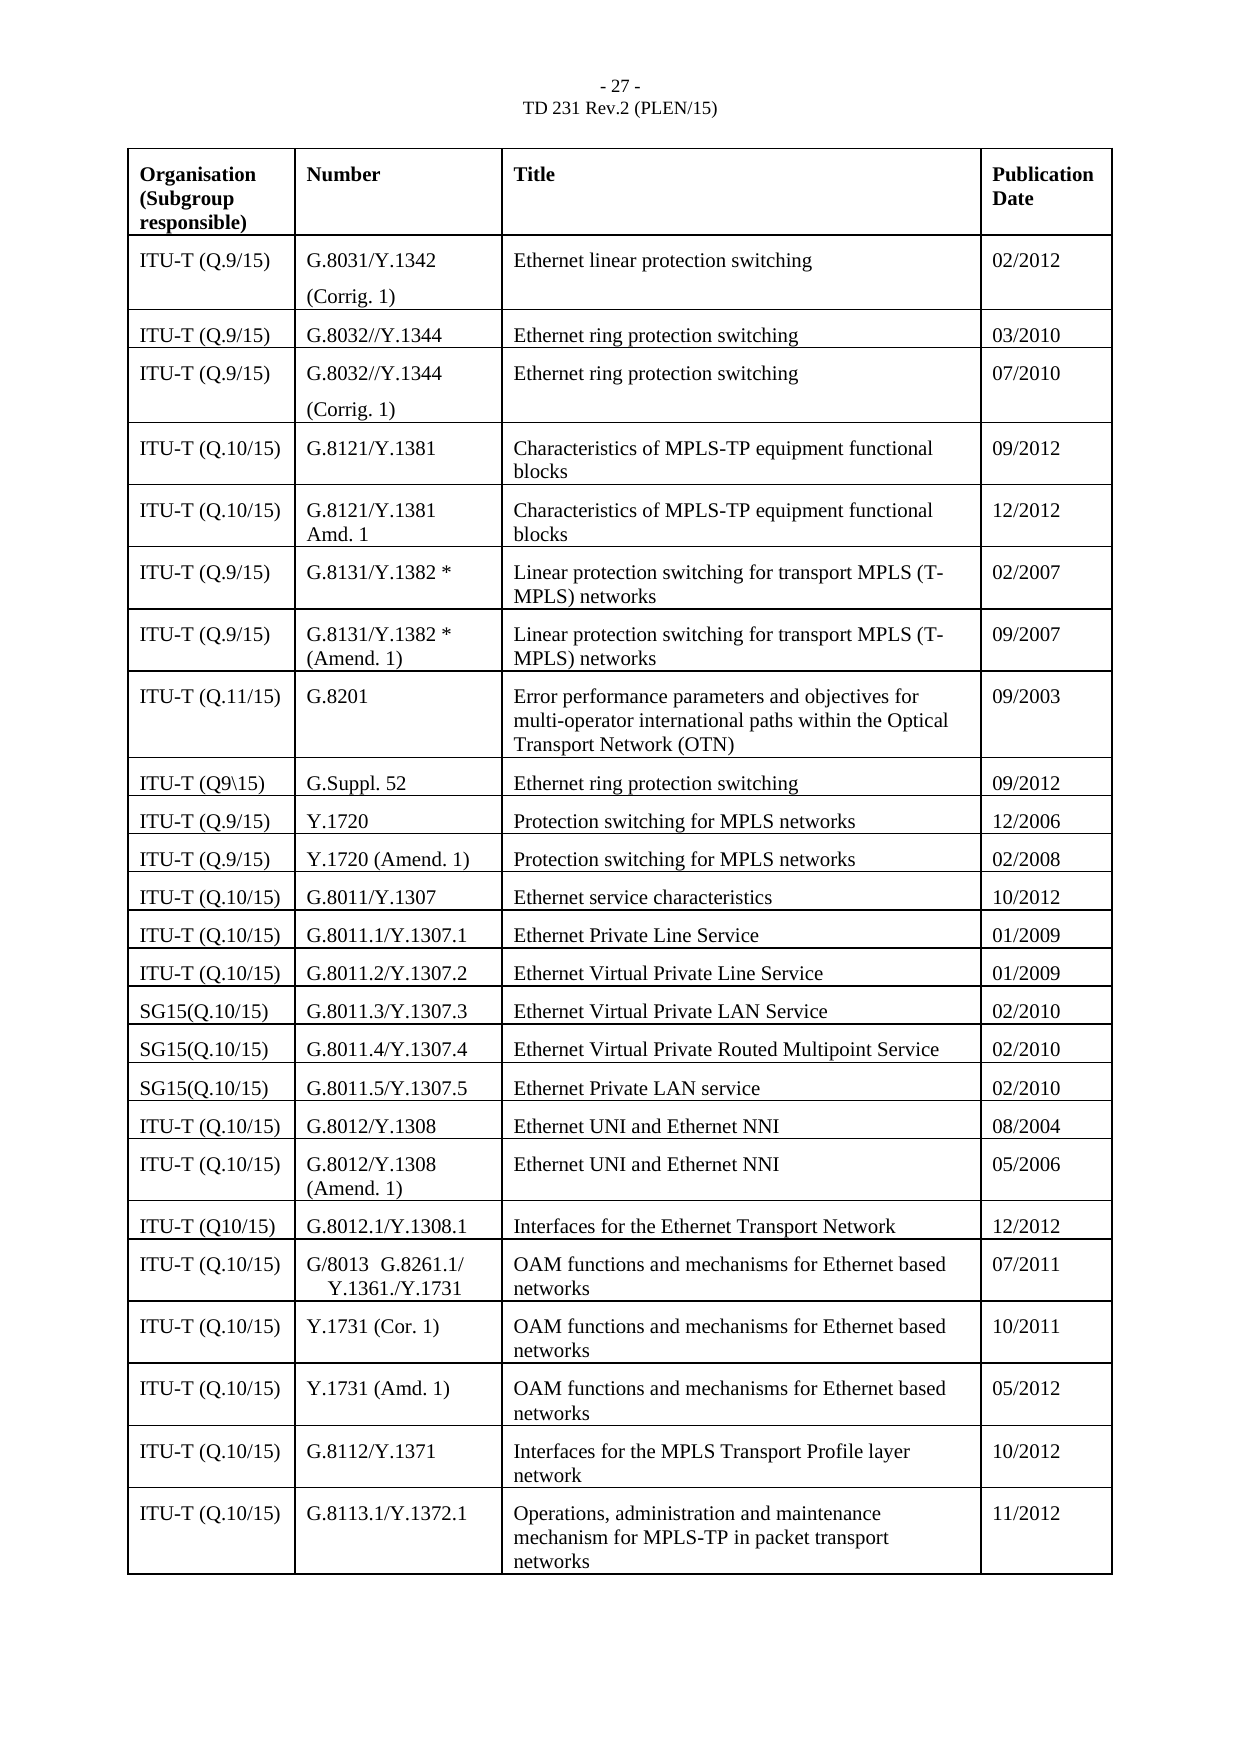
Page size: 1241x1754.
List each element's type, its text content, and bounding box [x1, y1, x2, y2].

table_header Number [296, 149, 501, 234]
table_cell Ethernet ring protection switching [503, 310, 980, 347]
table_cell ITU-T (Q.9/15) [129, 610, 294, 670]
table_cell G.8131/Y.1382 * (Amend. 1) [296, 610, 501, 670]
table_cell Ethernet ring protection switching [503, 348, 980, 421]
table_cell G.8011.4/Y.1307.4 [296, 1025, 501, 1061]
table_cell Protection switching for MPLS networks [503, 796, 980, 833]
table_cell 02/2012 [982, 236, 1111, 308]
table_cell ITU-T (Q.10/15) [129, 949, 294, 985]
table_cell ITU-T (Q.11/15) [129, 672, 294, 756]
table_cell OAM functions and mechanisms for Ethernet based networks [503, 1240, 980, 1300]
table_cell Y.1720 (Amend. 1) [296, 834, 501, 871]
table_cell G.8011.3/Y.1307.3 [296, 987, 501, 1023]
table_cell G.8011.5/Y.1307.5 [296, 1063, 501, 1099]
table_cell G.8113.1/Y.1372.1 [296, 1488, 501, 1573]
table_header Publication Date [982, 149, 1111, 234]
table_cell 10/2012 [982, 872, 1111, 909]
table_cell ITU-T (Q.10/15) [129, 1302, 294, 1362]
table_cell 02/2010 [982, 1063, 1111, 1099]
table_cell 02/2007 [982, 547, 1111, 608]
table_cell ITU-T (Q.9/15) [129, 796, 294, 833]
table_cell G.8201 [296, 672, 501, 756]
table_header Organisation (Subgroup responsible) [129, 149, 294, 234]
table_cell G/8013 G.8261.1/ Y.1361./Y.1731 [296, 1240, 501, 1300]
table_cell 02/2010 [982, 1025, 1111, 1061]
table_cell 12/2006 [982, 796, 1111, 833]
table_cell G.8011.2/Y.1307.2 [296, 949, 501, 985]
table_cell ITU-T (Q.10/15) [129, 872, 294, 909]
table_cell 09/2012 [982, 423, 1111, 483]
table_cell 11/2012 [982, 1488, 1111, 1573]
table_cell Ethernet Private Line Service [503, 911, 980, 947]
table_cell G.8121/Y.1381 Amd. 1 [296, 485, 501, 546]
table_cell Error performance parameters and objectives for multi-operator international paths within the Optical Transport Network (OTN) [503, 672, 980, 756]
table_cell ITU-T (Q.9/15) [129, 236, 294, 308]
table_cell ITU-T (Q.10/15) [129, 1101, 294, 1138]
table_cell Ethernet Virtual Private LAN Service [503, 987, 980, 1023]
table_cell 07/2010 [982, 348, 1111, 421]
table_cell 09/2007 [982, 610, 1111, 670]
table_header Title [503, 149, 980, 234]
table_cell G.Suppl. 52 [296, 758, 501, 794]
table_cell Interfaces for the MPLS Transport Profile layer network [503, 1426, 980, 1487]
table_cell 12/2012 [982, 1201, 1111, 1238]
table_cell G.8012/Y.1308 [296, 1101, 501, 1138]
table_cell G.8032//Y.1344 (Corrig. 1) [296, 348, 501, 421]
table_cell Ethernet Virtual Private Routed [503, 1025, 980, 1061]
table_cell G.8031/Y.1342 (Corrig. 1) [296, 236, 501, 308]
table_cell 12/2012 [982, 485, 1111, 546]
table_cell Ethernet UNI and Ethernet NNI [503, 1101, 980, 1138]
table_cell G.8011.1/Y.1307.1 [296, 911, 501, 947]
table_cell 05/2006 [982, 1139, 1111, 1200]
table_cell ITU-T (Q9\15) [129, 758, 294, 794]
table_cell ITU-T (Q.9/15) [129, 547, 294, 608]
table_cell G.8131/Y.1382 * [296, 547, 501, 608]
table_cell Linear protection switching for transport MPLS (T-MPLS) networks [503, 547, 980, 608]
table_cell Y.1731 (Amd. 1) [296, 1364, 501, 1424]
table_cell 01/2009 [982, 911, 1111, 947]
table_cell OAM functions and mechanisms for Ethernet based networks [503, 1364, 980, 1424]
table_cell Ethernet linear protection switching [503, 236, 980, 308]
table_cell Ethernet service characteristics [503, 872, 980, 909]
table_cell Y.1720 [296, 796, 501, 833]
table_cell 02/2008 [982, 834, 1111, 871]
table_cell Ethernet Private LAN service [503, 1063, 980, 1099]
table_cell ITU-T (Q.10/15) [129, 1139, 294, 1200]
table_cell 03/2010 [982, 310, 1111, 347]
table_cell SG15(Q.10/15) [129, 987, 294, 1023]
table_cell 09/2012 [982, 758, 1111, 794]
table_cell Characteristics of MPLS-TP equipment functional blocks [503, 423, 980, 483]
table_cell ITU-T (Q.9/15) [129, 348, 294, 421]
table_cell ITU-T (Q.10/15) [129, 911, 294, 947]
table_cell G.8032//Y.1344 [296, 310, 501, 347]
table_cell G.8121/Y.1381 [296, 423, 501, 483]
table_cell Ethernet ring protection switching [503, 758, 980, 794]
table_cell 09/2003 [982, 672, 1111, 756]
table_cell ITU-T (Q.10/15) [129, 1426, 294, 1487]
table_cell 01/2009 [982, 949, 1111, 985]
table_cell ITU-T (Q.10/15) [129, 1488, 294, 1573]
table_cell Ethernet Virtual Private Line Service [503, 949, 980, 985]
table_cell ITU-T (Q.9/15) [129, 834, 294, 871]
table_cell G.8012/Y.1308 (Amend. 1) [296, 1139, 501, 1200]
table_cell ITU-T (Q.10/15) [129, 1364, 294, 1424]
table_cell G.8011/Y.1307 [296, 872, 501, 909]
table_cell SG15(Q.10/15) [129, 1025, 294, 1061]
table_cell Linear protection switching for transport MPLS (T-MPLS) networks [503, 610, 980, 670]
table_cell G.8012.1/Y.1308.1 [296, 1201, 501, 1238]
table_cell ITU-T (Q.9/15) [129, 310, 294, 347]
table_cell 02/2010 [982, 987, 1111, 1023]
table_cell 10/2011 [982, 1302, 1111, 1362]
table_cell ITU-T (Q10/15) [129, 1201, 294, 1238]
table_cell Ethernet UNI and Ethernet NNI [503, 1139, 980, 1200]
table_cell G.8112/Y.1371 [296, 1426, 501, 1487]
table_cell Characteristics of MPLS-TP equipment functional blocks [503, 485, 980, 546]
table_cell 07/2011 [982, 1240, 1111, 1300]
table_cell ITU-T (Q.10/15) [129, 1240, 294, 1300]
table_cell 05/2012 [982, 1364, 1111, 1424]
table_cell 08/2004 [982, 1101, 1111, 1138]
table_cell OAM functions and mechanisms for Ethernet based networks [503, 1302, 980, 1362]
table_cell 10/2012 [982, 1426, 1111, 1487]
table_cell Operations, administration and maintenance mechanism for MPLS-TP in packet transport networks [503, 1488, 980, 1573]
table_cell SG15(Q.10/15) [129, 1063, 294, 1099]
table_cell Y.1731 (Cor. 1) [296, 1302, 501, 1362]
table_cell Protection switching for MPLS networks [503, 834, 980, 871]
table_cell Interfaces for the Ethernet Transport Network [503, 1201, 980, 1238]
table_cell ITU-T (Q.10/15) [129, 485, 294, 546]
table_cell ITU-T (Q.10/15) [129, 423, 294, 483]
